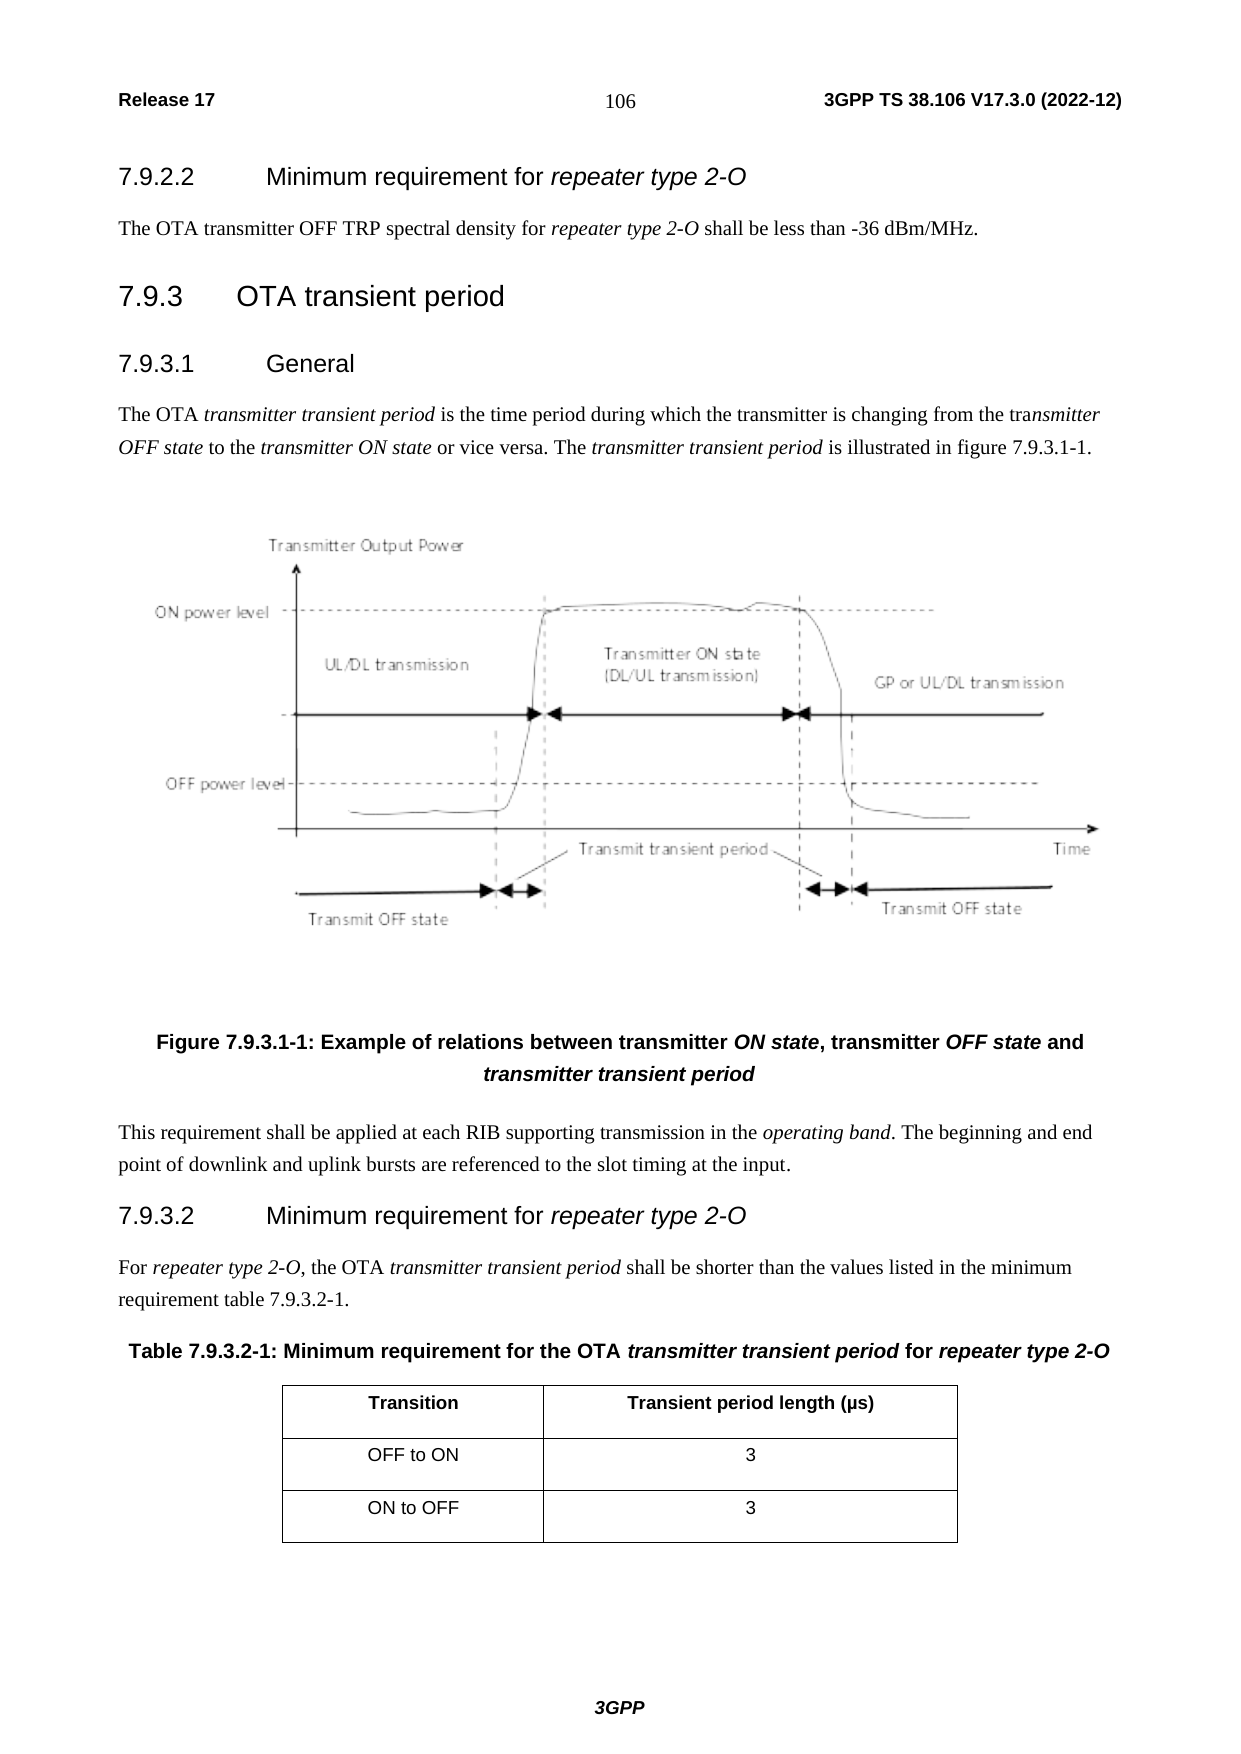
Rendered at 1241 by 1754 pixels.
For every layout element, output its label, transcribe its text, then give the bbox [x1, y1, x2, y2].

text For repeater type 2-O, the OTA transmitter transient period shall be shorter than the values listed in the minimum requirement table 7.9.3.2-1. [118, 1250, 1122, 1315]
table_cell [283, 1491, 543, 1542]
subtitle 7.9.2.2 Minimum requirement for repeater type 2-O [118, 160, 1122, 193]
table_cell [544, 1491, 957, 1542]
text The OTA transmitter OFF TRP spectral density for repeater type 2-O shall be less than -36 dBm/MHz. [118, 212, 1122, 244]
subtitle 7.9.3.1 General [118, 347, 1122, 379]
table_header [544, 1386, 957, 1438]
text The OTA transmitter transient period is the time period during which the transmitter is changing from the transmitter OFF state to the transmitter ON state or vice versa. The transmitter transient period is illustrated in figure 7.9.3.1-1. [118, 398, 1122, 463]
text This requirement shall be applied at each RIB supporting transmission in the operating band. The beginning and end point of downlink and uplink bursts are referenced to the slot timing at the input. [118, 1115, 1122, 1180]
text Figure 7.9.3.1-1: Example of relations between transmitter ON state, transmitter OFF state and transmitter transient period [118, 1025, 1122, 1090]
subtitle 7.9.3 OTA transient period [118, 263, 1122, 328]
text Table 7.9.3.2-1: Minimum requirement for the OTA transmitter transient period for repeater type 2-O [118, 1334, 1122, 1367]
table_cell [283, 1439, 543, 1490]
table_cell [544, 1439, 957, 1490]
subtitle 7.9.3.2 Minimum requirement for repeater type 2-O [118, 1199, 1122, 1232]
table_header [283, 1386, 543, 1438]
